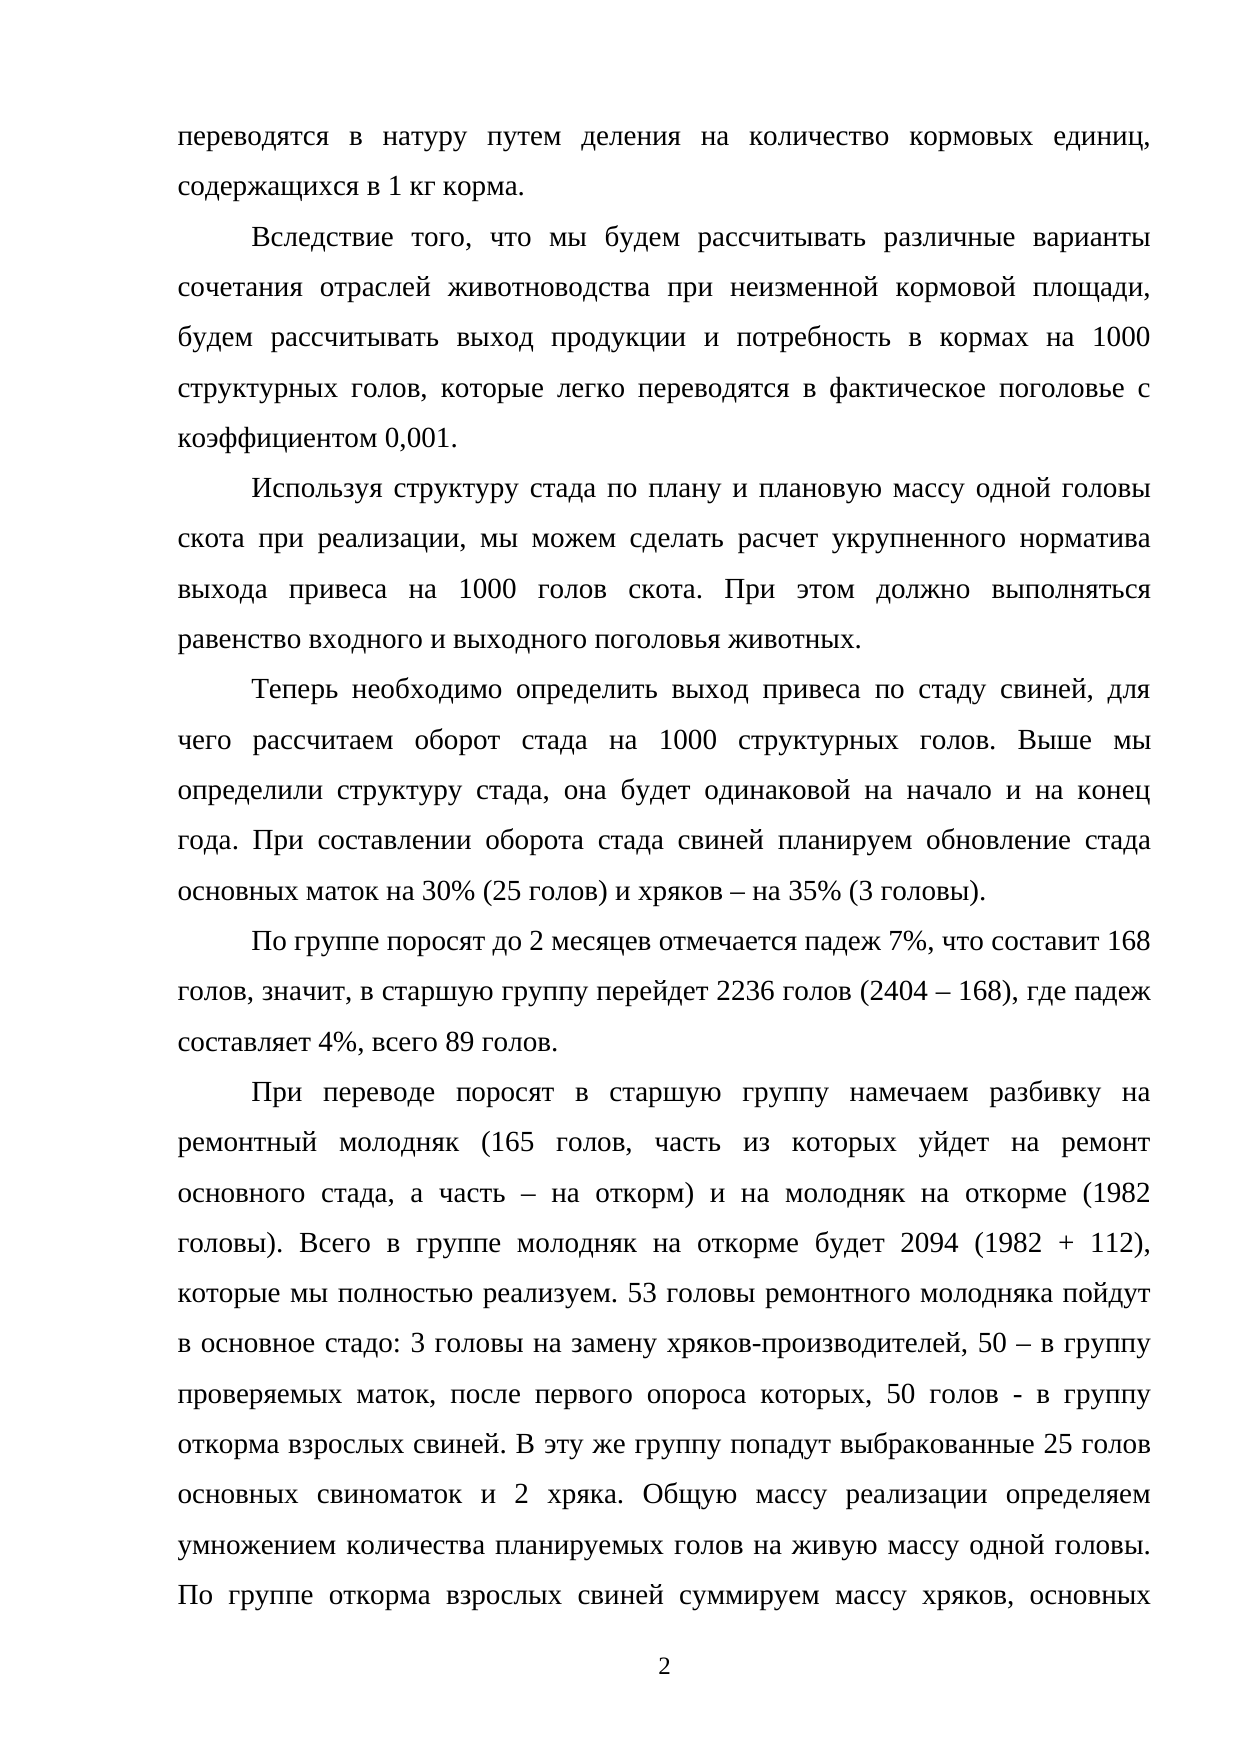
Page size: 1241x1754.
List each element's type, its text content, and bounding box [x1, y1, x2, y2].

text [177, 1074, 1152, 1611]
text Вследствие того, что мы будем рассчитывать различные варианты сочетания отраслей животноводства при неизменной кормовой площади, будем рассчитывать выход продукции и потребность в кормах на 1000 структурных голов, которые легко переводятся в фактическое поголовье с коэффициентом 0,001. [177, 219, 1152, 453]
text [177, 118, 1152, 202]
text Теперь необходимо определить выход привеса по стаду свиней, для чего рассчитаем оборот стада на 1000 структурных голов. Выше мы определили структуру стада, она будет одинаковой на начало и на конец года. При составлении оборота стада свиней планируем обновление стада основных маток на 30% (25 голов) и хряков – на 35% (3 головы). [177, 672, 1152, 906]
text По группе поросят до 2 месяцев отмечается падеж 7%, что составит 168 голов, значит, в старшую группу перейдет 2236 голов (2404 – 168), где падеж составляет 4%, всего 89 голов. [177, 923, 1152, 1057]
text Используя структуру стада по плану и плановую массу одной головы скота при реализации, мы можем сделать расчет укрупненного норматива выхода привеса на 1000 голов скота. При этом должно выполняться равенство входного и выходного поголовья животных. [177, 470, 1152, 655]
